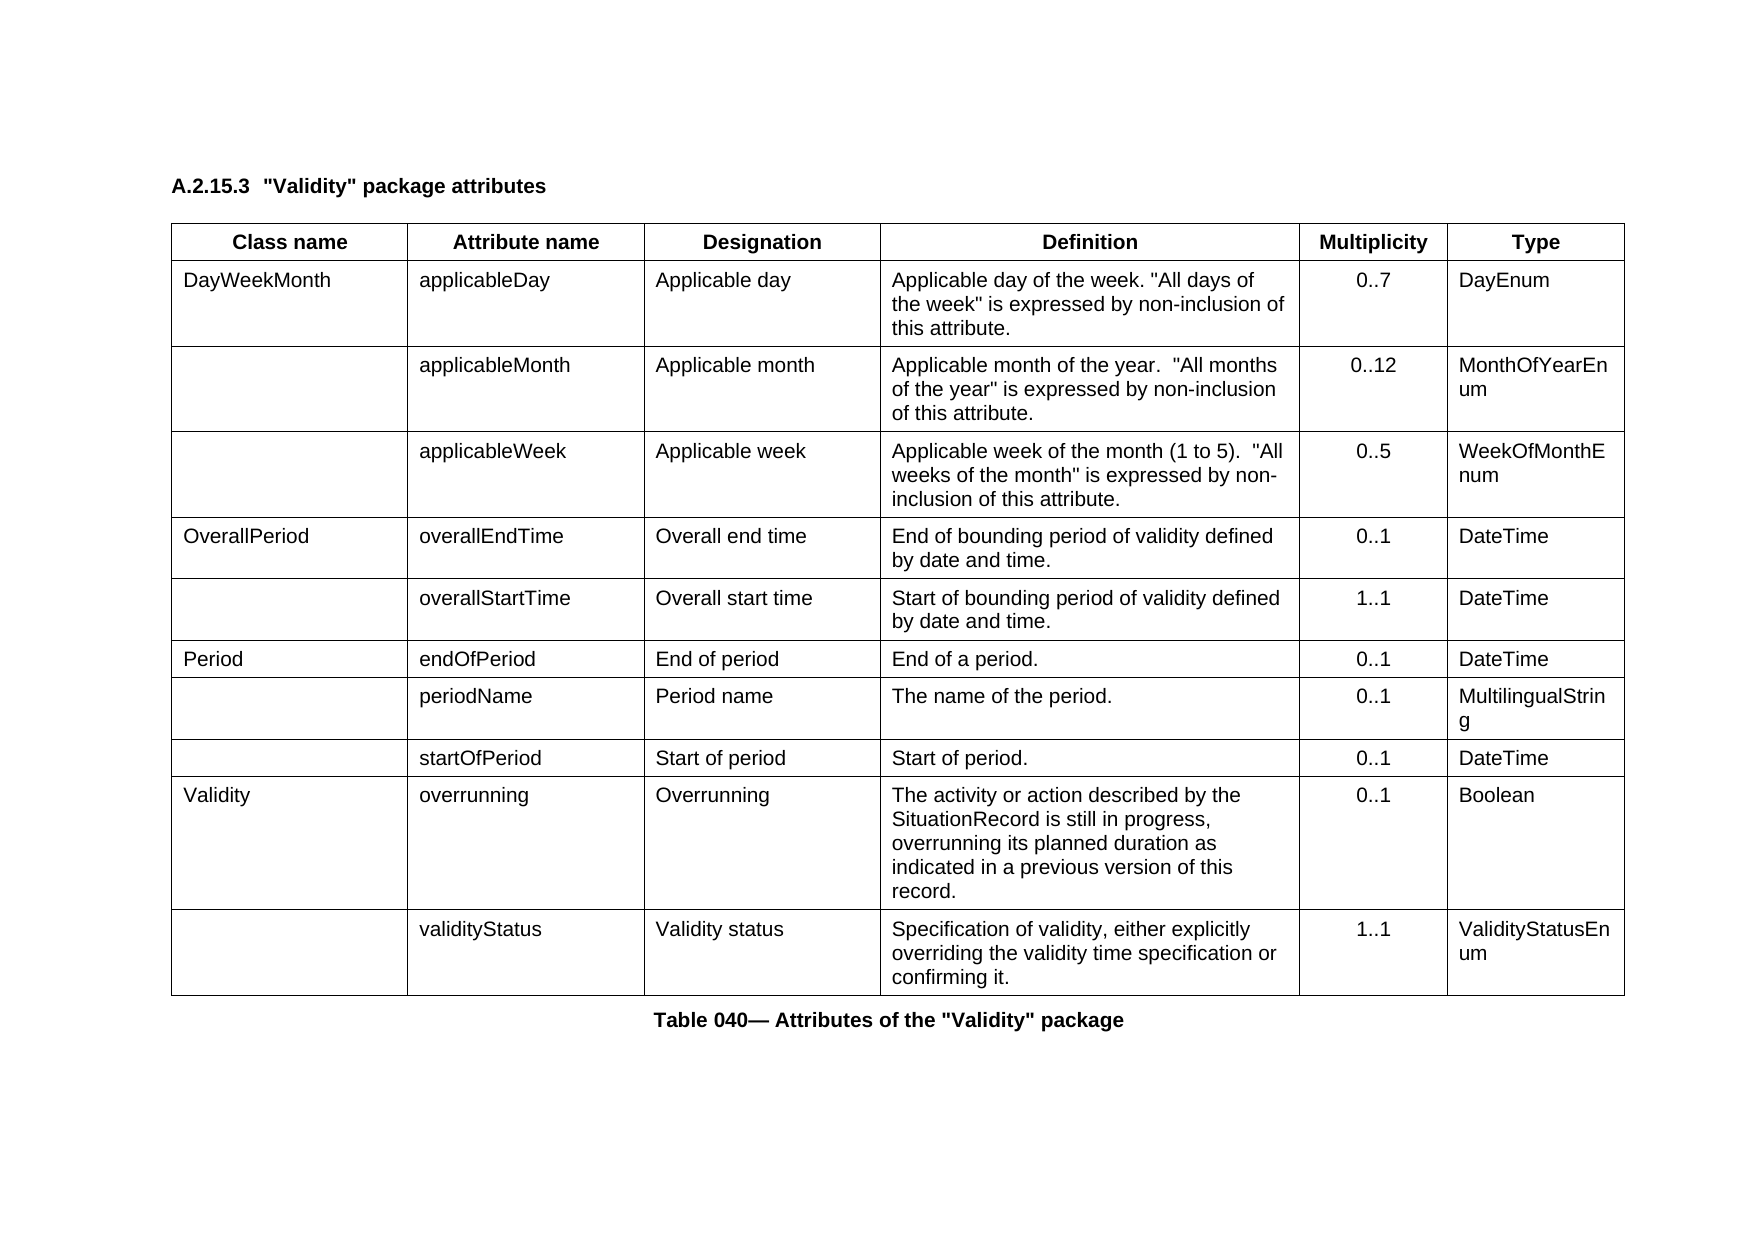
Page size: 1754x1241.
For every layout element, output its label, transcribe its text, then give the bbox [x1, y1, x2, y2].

table_header Definition [881, 224, 1299, 260]
table_cell periodName [408, 678, 644, 738]
table_cell 0..12 [1300, 347, 1447, 431]
table_cell overrunning [408, 777, 644, 909]
table_cell WeekOfMonthEnum [1448, 432, 1624, 517]
table_cell Overall end time [645, 518, 880, 578]
table_cell Period [172, 641, 407, 677]
table_cell applicableMonth [408, 347, 644, 431]
table_cell [172, 740, 407, 776]
table_cell 0..1 [1300, 777, 1447, 909]
table_cell The activity or action described by the SituationRecord is still in progress, overrunning its planned duration as indicated in a previous version of this record. [881, 777, 1299, 909]
table_cell Specification of validity, either explicitly overriding the validity time specification or confirming it. [881, 910, 1299, 995]
table_cell DateTime [1448, 740, 1624, 776]
table_cell Start of period. [881, 740, 1299, 776]
table_cell DayEnum [1448, 261, 1624, 346]
table_header Type [1448, 224, 1624, 260]
table_cell MonthOfYearEnum [1448, 347, 1624, 431]
table_cell applicableWeek [408, 432, 644, 517]
table_cell [172, 579, 407, 639]
title Table 40— Attributes of the "Validity" package [171, 1008, 1606, 1032]
table_cell overallStartTime [408, 579, 644, 639]
table_header Attribute name [408, 224, 644, 260]
table_cell 0..1 [1300, 678, 1447, 738]
table_cell [172, 910, 407, 995]
table_cell Validity [172, 777, 407, 909]
table_cell End of period [645, 641, 880, 677]
table_cell startOfPeriod [408, 740, 644, 776]
table_cell Applicable day of the week. "All days of the week" is expressed by non-inclusion of this attribute. [881, 261, 1299, 346]
text "Validity" package attributes [171, 174, 1606, 198]
table_cell ValidityStatusEnum [1448, 910, 1624, 995]
table_cell Period name [645, 678, 880, 738]
table_cell validityStatus [408, 910, 644, 995]
table_header Designation [645, 224, 880, 260]
table_cell End of bounding period of validity defined by date and time. [881, 518, 1299, 578]
table_cell [172, 678, 407, 738]
table_cell DateTime [1448, 518, 1624, 578]
table_cell DayWeekMonth [172, 261, 407, 346]
table_cell Overall start time [645, 579, 880, 639]
table_cell Applicable month of the year. "All months of the year" is expressed by non-inclusion of this attribute. [881, 347, 1299, 431]
table_cell The name of the period. [881, 678, 1299, 738]
table_cell DateTime [1448, 641, 1624, 677]
table_cell DateTime [1448, 579, 1624, 639]
table_cell Overrunning [645, 777, 880, 909]
table_cell overallEndTime [408, 518, 644, 578]
table_cell End of a period. [881, 641, 1299, 677]
table_cell Applicable week [645, 432, 880, 517]
table_cell 0..1 [1300, 518, 1447, 578]
table_cell Validity status [645, 910, 880, 995]
table_cell MultilingualString [1448, 678, 1624, 738]
table_cell 0..5 [1300, 432, 1447, 517]
table_cell 0..1 [1300, 740, 1447, 776]
table_cell Applicable week of the month (1 to 5). "All weeks of the month" is expressed by non-inclusion of this attribute. [881, 432, 1299, 517]
table_cell 0..1 [1300, 641, 1447, 677]
table_cell applicableDay [408, 261, 644, 346]
table_cell Applicable day [645, 261, 880, 346]
table_cell Boolean [1448, 777, 1624, 909]
table_cell Start of bounding period of validity defined by date and time. [881, 579, 1299, 639]
table_cell [172, 432, 407, 517]
table_cell Start of period [645, 740, 880, 776]
table_cell endOfPeriod [408, 641, 644, 677]
table_cell Applicable month [645, 347, 880, 431]
table_cell [172, 347, 407, 431]
table_cell 0..7 [1300, 261, 1447, 346]
table_cell OverallPeriod [172, 518, 407, 578]
table_header Class name [172, 224, 407, 260]
table_header Multiplicity [1300, 224, 1447, 260]
table_cell 1..1 [1300, 910, 1447, 995]
table_cell 1..1 [1300, 579, 1447, 639]
